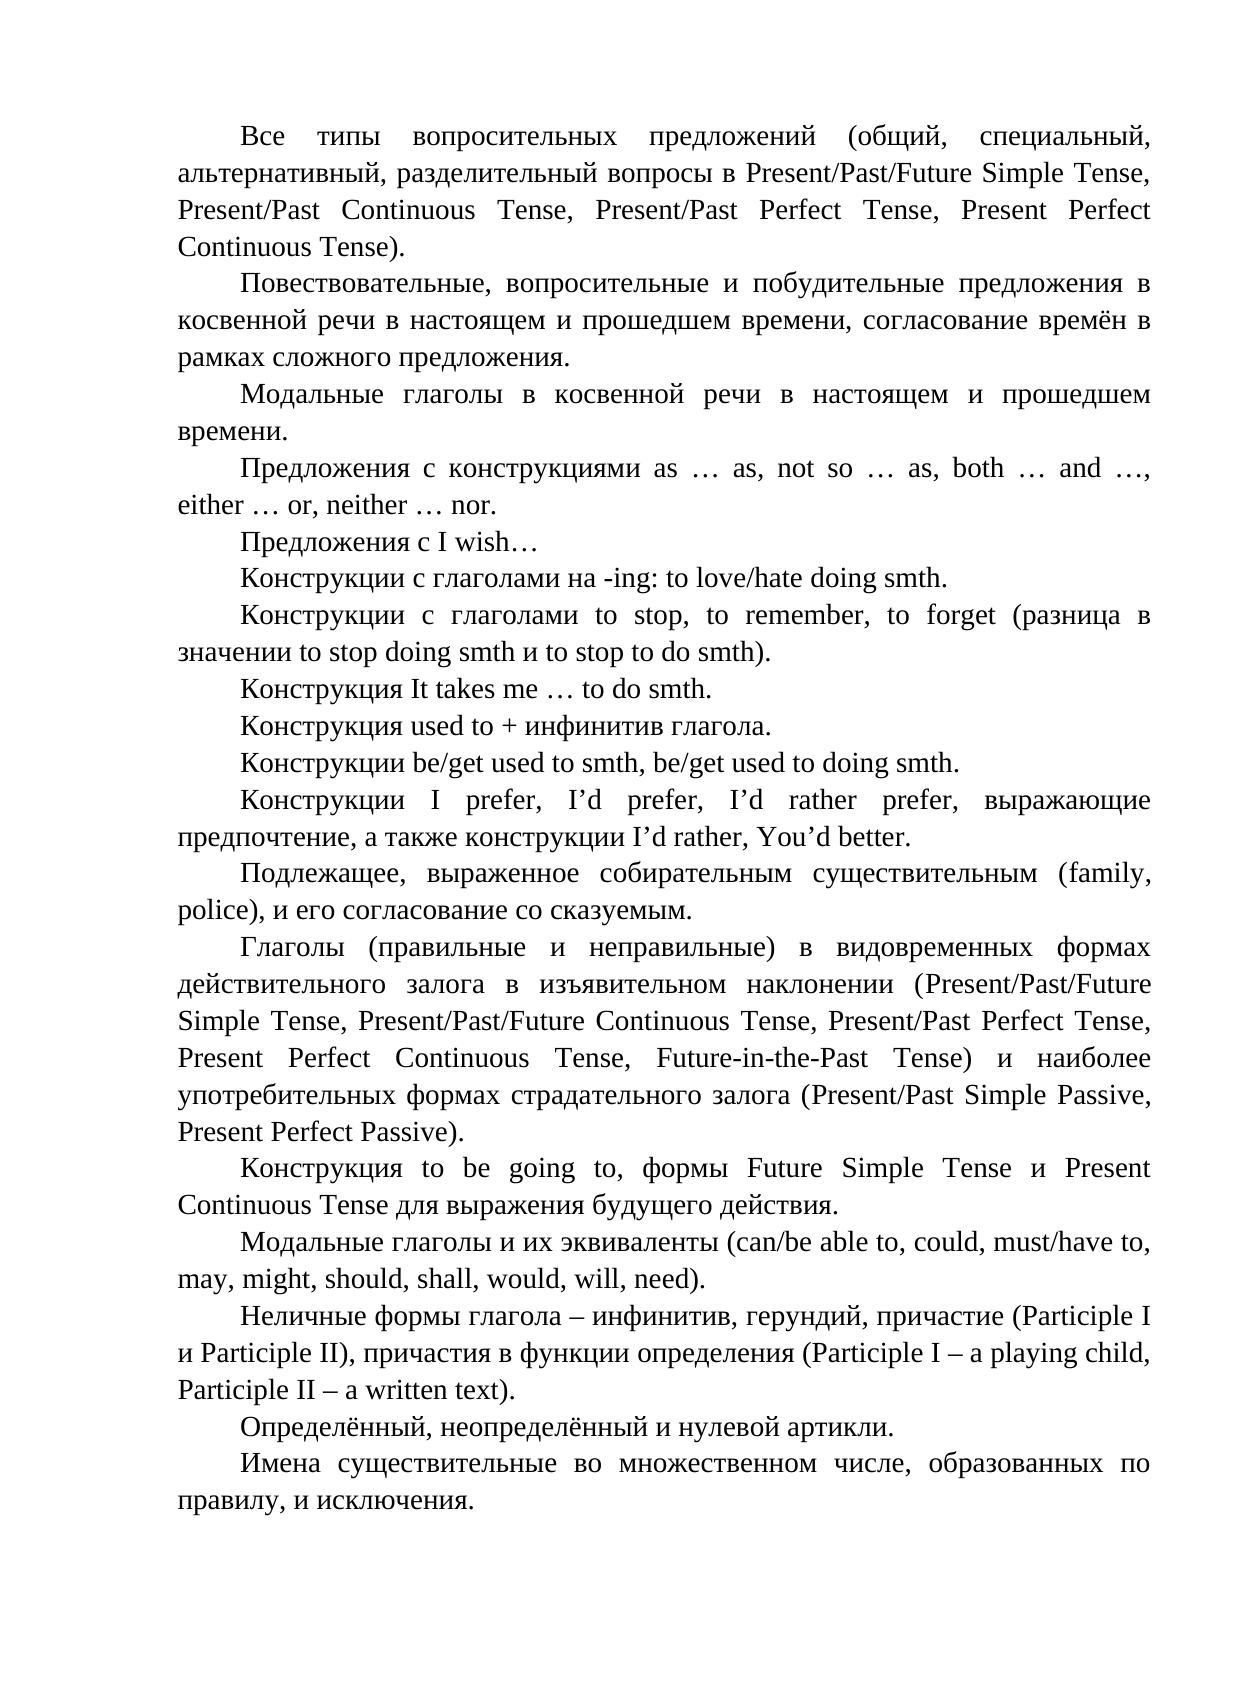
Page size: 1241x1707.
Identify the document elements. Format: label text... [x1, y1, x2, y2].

text Конструкции I prefer, I’d prefer, I’d rather prefer, выражающие предпочтение, а также конструкции I’d rather, You’d better. [177, 782, 1152, 852]
text Конструкция It takes me … to do smth. [177, 671, 1152, 705]
text Модальные глаголы и их эквиваленты (can/be able to, could, must/have to, may, might, should, shall, would, will, need). [177, 1224, 1152, 1295]
text Имена существительные во множественном числе, образованных по правилу, и исключения. [177, 1446, 1152, 1516]
text Все типы вопросительных предложений (общий, специальный, альтернативный, разделительный вопросы в Present/Past/Future Simple Tense, Present/Past Continuous Tense, Present/Past Perfect Tense, Present Perfect Continuous Tense). [177, 118, 1152, 262]
text Конструкции с глаголами на -ing: to love/hate doing smth. [177, 561, 1152, 594]
text Глаголы (правильные и неправильные) в видовременных формах действительного залога в изъявительном наклонении (Present/Past/Future Simple Tense, Present/Past/Future Continuous Tense, Present/Past Perfect Tense, Present Perfect Continuous Tense, Future-in-the-Past Tense) и наиболее употребительных формах страдательного залога (Present/Past Simple Passive, Present Perfect Passive). [177, 929, 1152, 1147]
text Неличные формы глагола – инфинитив, герундий, причастие (Participle I и Participle II), причастия в функции определения (Participle I – a playing child, Participle II – a written text). [177, 1298, 1152, 1405]
text Конструкция used to + инфинитив глагола. [177, 708, 1152, 742]
text Повествовательные, вопросительные и побудительные предложения в косвенной речи в настоящем и прошедшем времени, согласование времён в рамках сложного предложения. [177, 266, 1152, 373]
text Предложения с I wish… [177, 524, 1152, 557]
text Конструкции be/get used to smth, be/get used to doing smth. [177, 745, 1152, 778]
text Определённый, неопределённый и нулевой артикли. [177, 1409, 1152, 1442]
text Конструкции c глаголами to stop, to remember, to forget (разница в значении to stop doing smth и to stop to do smth). [177, 597, 1152, 668]
text Подлежащее, выраженное собирательным существительным (family, police), и его согласование со сказуемым. [177, 856, 1152, 926]
text Модальные глаголы в косвенной речи в настоящем и прошедшем времени. [177, 376, 1152, 447]
text Конструкция to be going to, формы Future Simple Tense и Present Continuous Tense для выражения будущего действия. [177, 1151, 1152, 1221]
text Предложения с конструкциями as … as, not so … as, both … and …, either … or, neither … nor. [177, 450, 1152, 520]
